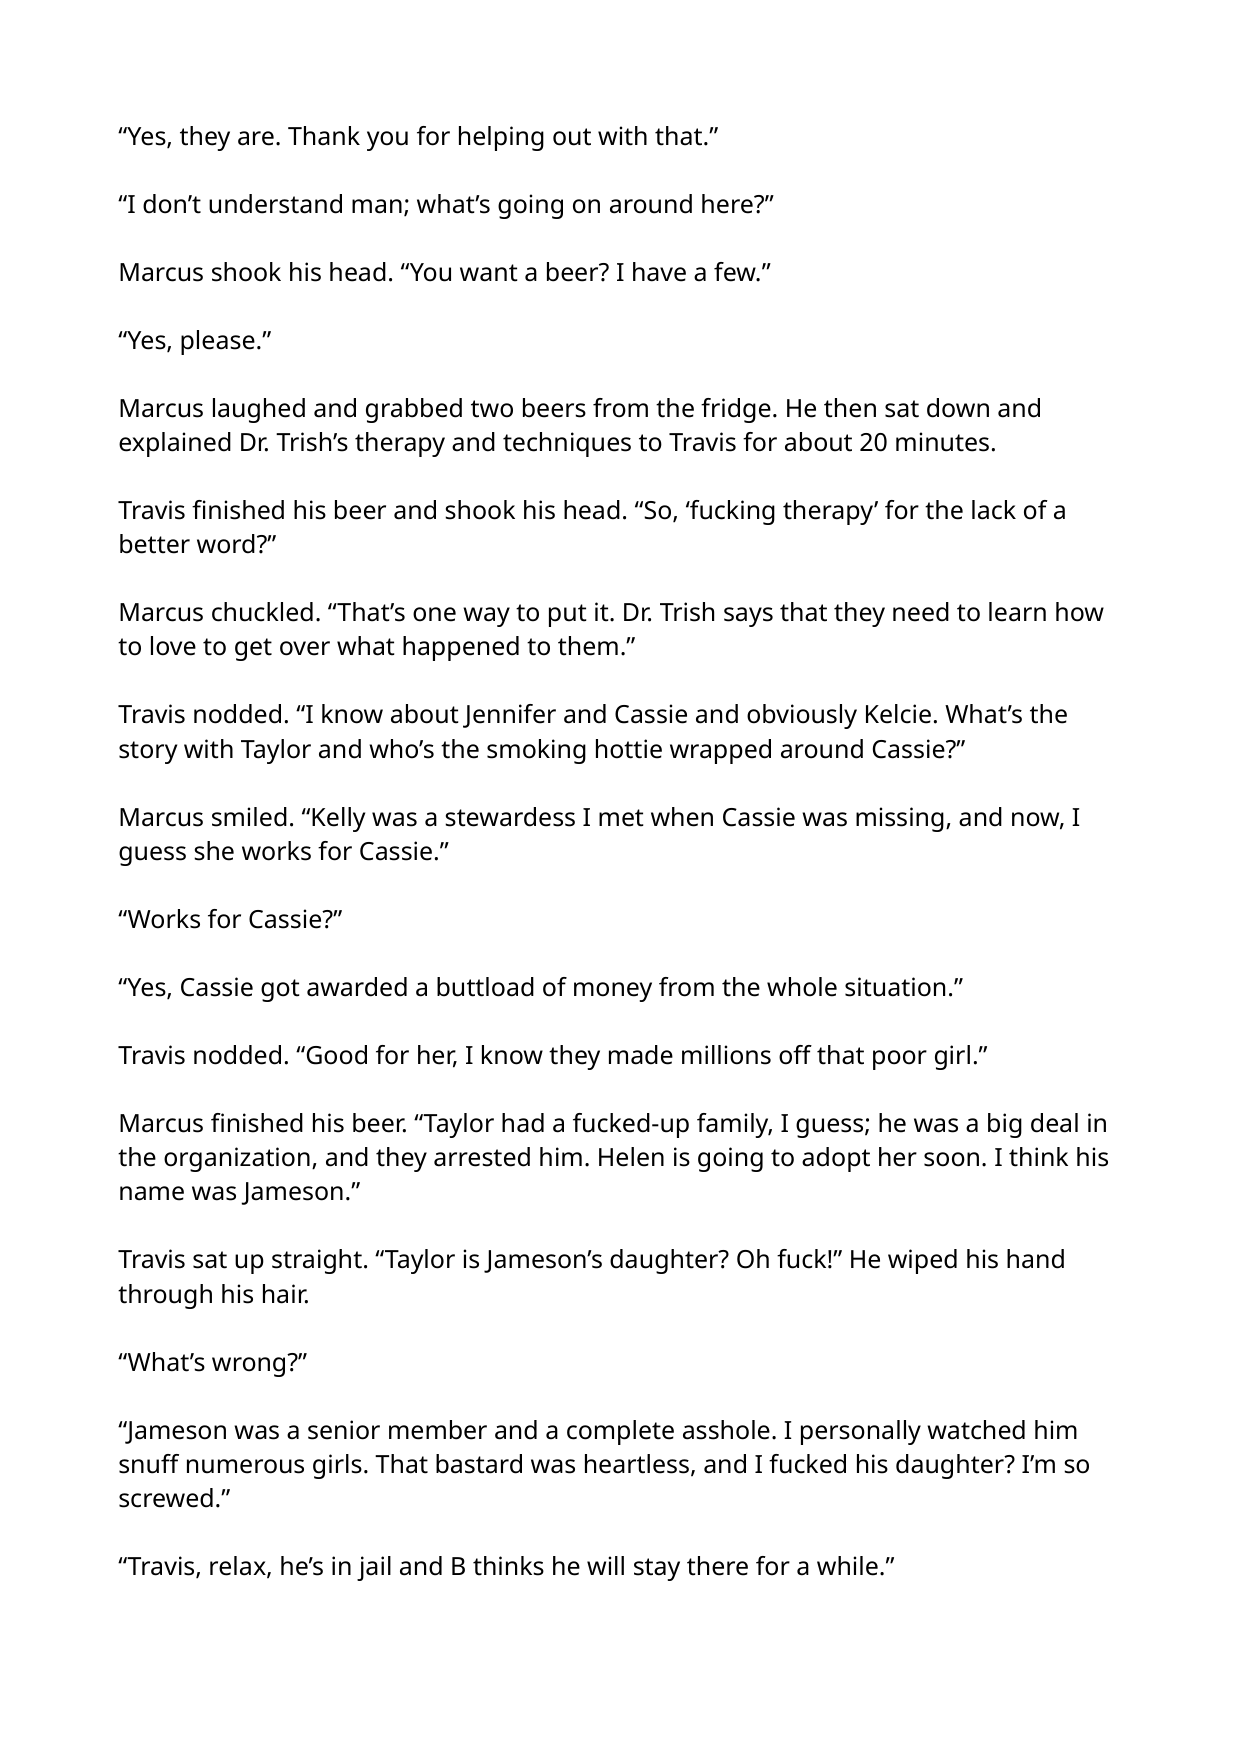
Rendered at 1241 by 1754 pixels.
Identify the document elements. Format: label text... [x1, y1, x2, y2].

text Marcus smiled. “Kelly was a stewardess I met when Cassie was missing, and now, I guess she works for Cassie.” [118, 799, 1122, 867]
text “Works for Cassie?” [118, 902, 1122, 936]
text “Yes, Cassie got awarded a buttload of money from the whole situation.” [118, 970, 1122, 1004]
text “Jameson was a senior member and a complete asshole. I personally watched him snuff numerous girls. That bastard was heartless, and I fucked his daughter? I’m so screwed.” [118, 1412, 1122, 1515]
text Travis nodded. “Good for her, I know they made millions off that poor girl.” [118, 1038, 1122, 1072]
text Marcus finished his beer. “Taylor had a fucked-up family, I guess; he was a big deal in the organization, and they arrested him. Helen is going to adopt her soon. I think his name was Jameson.” [118, 1106, 1122, 1208]
text Travis sat up straight. “Taylor is Jameson’s daughter? Oh fuck!” He wiped his hand through his hair. [118, 1242, 1122, 1310]
text “Yes, please.” [118, 322, 1122, 357]
text Marcus laughed and grabbed two beers from the fridge. He then sat down and explained Dr. Trish’s therapy and techniques to Travis for about 20 minutes. [118, 391, 1122, 459]
text Marcus shook his head. “You want a beer? I have a few.” [118, 254, 1122, 288]
text Travis nodded. “I know about Jennifer and Cassie and obviously Kelcie. What’s the story with Taylor and who’s the smoking hottie wrapped around Cassie?” [118, 697, 1122, 765]
text Marcus chuckled. “That’s one way to put it. Dr. Trish says that they need to learn how to love to get over what happened to them.” [118, 595, 1122, 663]
text “Yes, they are. Thank you for helping out with that.” [118, 118, 1122, 152]
text “What’s wrong?” [118, 1344, 1122, 1378]
text Travis finished his beer and shook his head. “So, ‘fucking therapy’ for the lack of a better word?” [118, 493, 1122, 561]
text “Travis, relax, he’s in jail and B thinks he will stay there for a while.” [118, 1549, 1122, 1583]
text “I don’t understand man; what’s going on around here?” [118, 186, 1122, 220]
